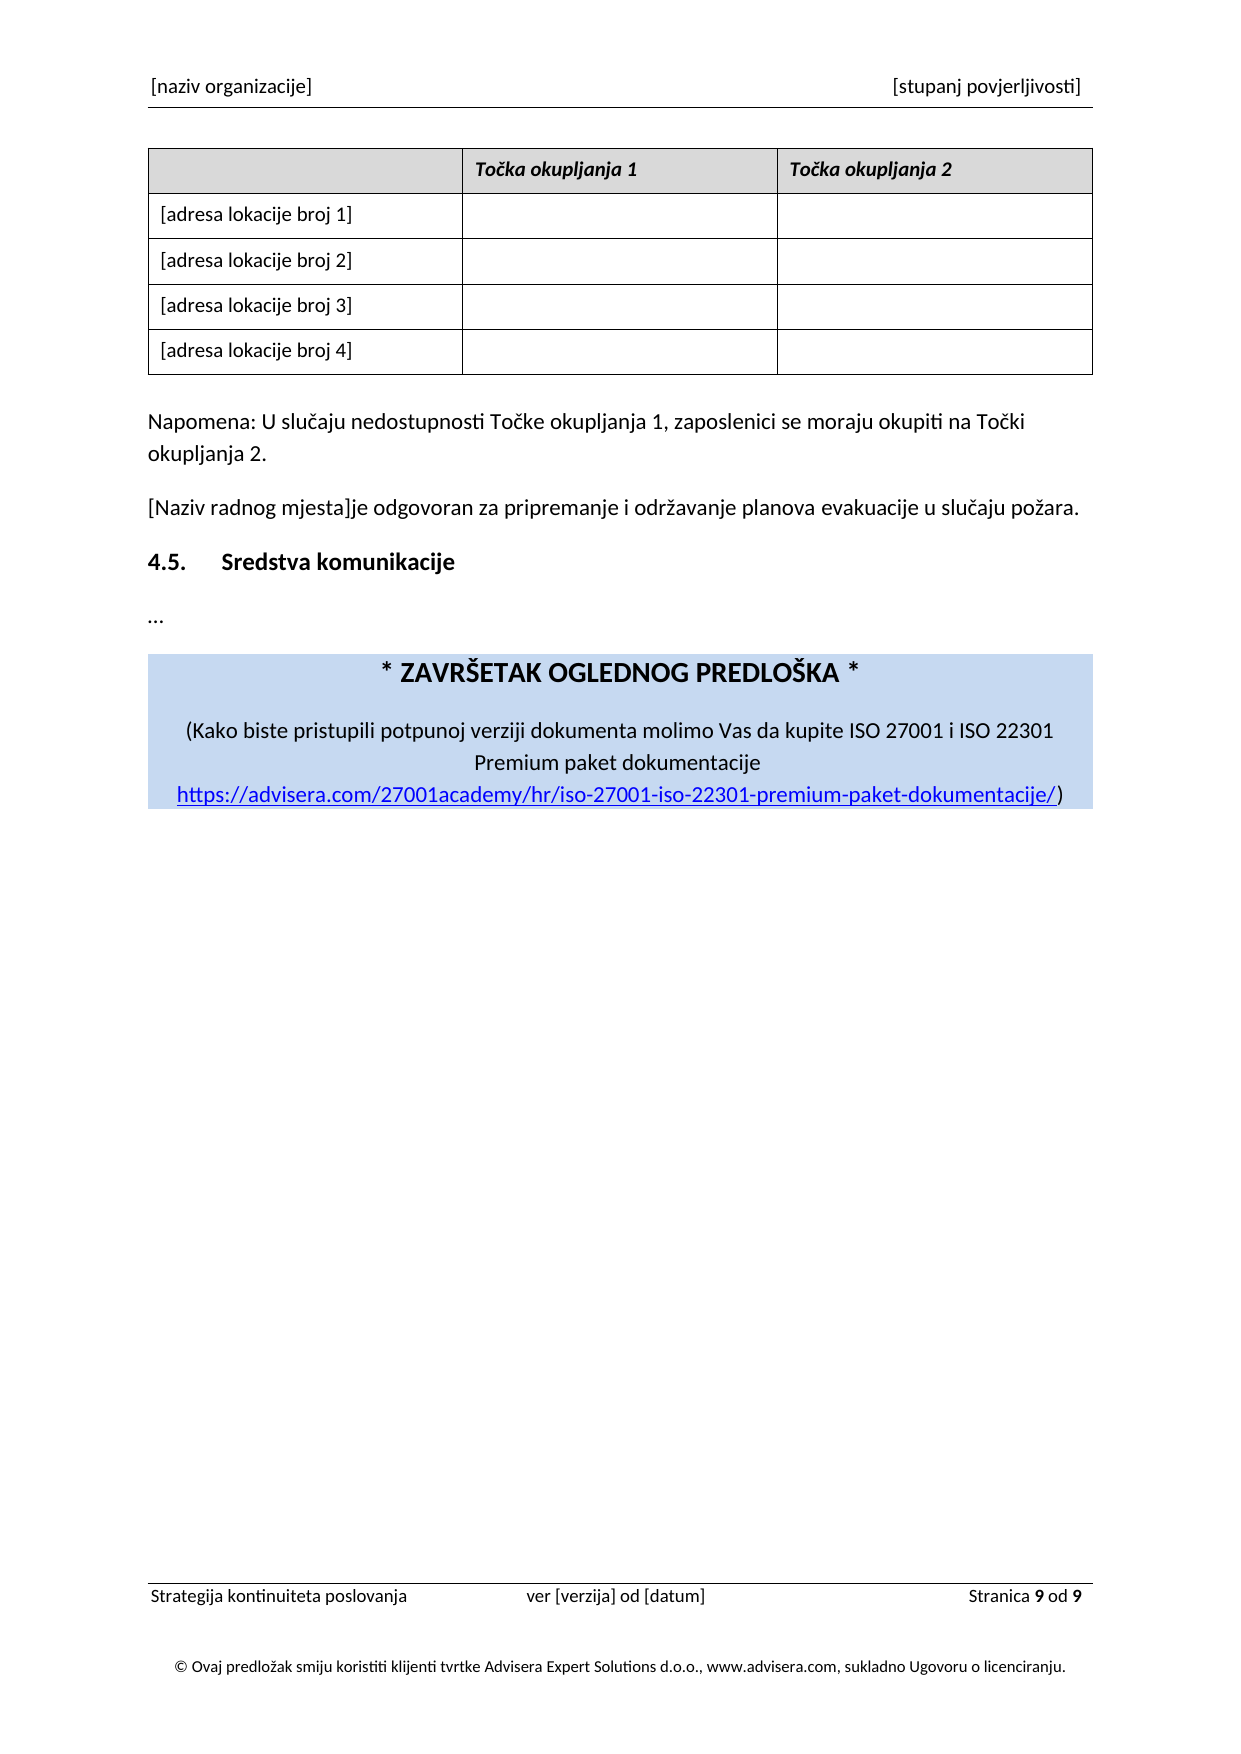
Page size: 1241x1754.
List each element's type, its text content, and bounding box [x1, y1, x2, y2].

text [Naziv radnog mjesta]je odgovoran za pripremanje i održavanje planova evakuacije u slučaju požara. [148, 493, 1093, 521]
table_cell [463, 285, 777, 329]
table_cell [778, 285, 1092, 329]
table_cell [778, 239, 1092, 283]
table_cell [463, 330, 777, 374]
table_cell [463, 239, 777, 283]
table_cell [adresa lokacije broj 3] [149, 285, 462, 329]
table_cell [778, 330, 1092, 374]
subtitle Sredstva komunikacije [148, 546, 1093, 576]
text … [148, 601, 1093, 629]
table_header Točka okupljanja 2 [778, 149, 1092, 193]
table_cell [adresa lokacije broj 1] [149, 194, 462, 238]
text * ZAVRŠETAK OGLEDNOG PREDLOŠKA * [148, 654, 1093, 690]
text Napomena: U slučaju nedostupnosti Točke okupljanja 1, zaposlenici se moraju okupiti na Točki okupljanja 2. [148, 407, 1093, 468]
text (Kako biste pristupili potpunoj verziji dokumenta molimo Vas da kupite ISO 27001 i ISO 22301 Premium paket dokumentacije https://advisera.com/27001academy/hr/iso-27001-iso-22301-premium-paket-dokumentacije/) [148, 716, 1093, 809]
table_cell [778, 194, 1092, 238]
table_header Točka okupljanja 1 [463, 149, 777, 193]
table_cell [adresa lokacije broj 2] [149, 239, 462, 283]
table_cell [adresa lokacije broj 4] [149, 330, 462, 374]
table_cell [463, 194, 777, 238]
table_header [149, 149, 462, 193]
